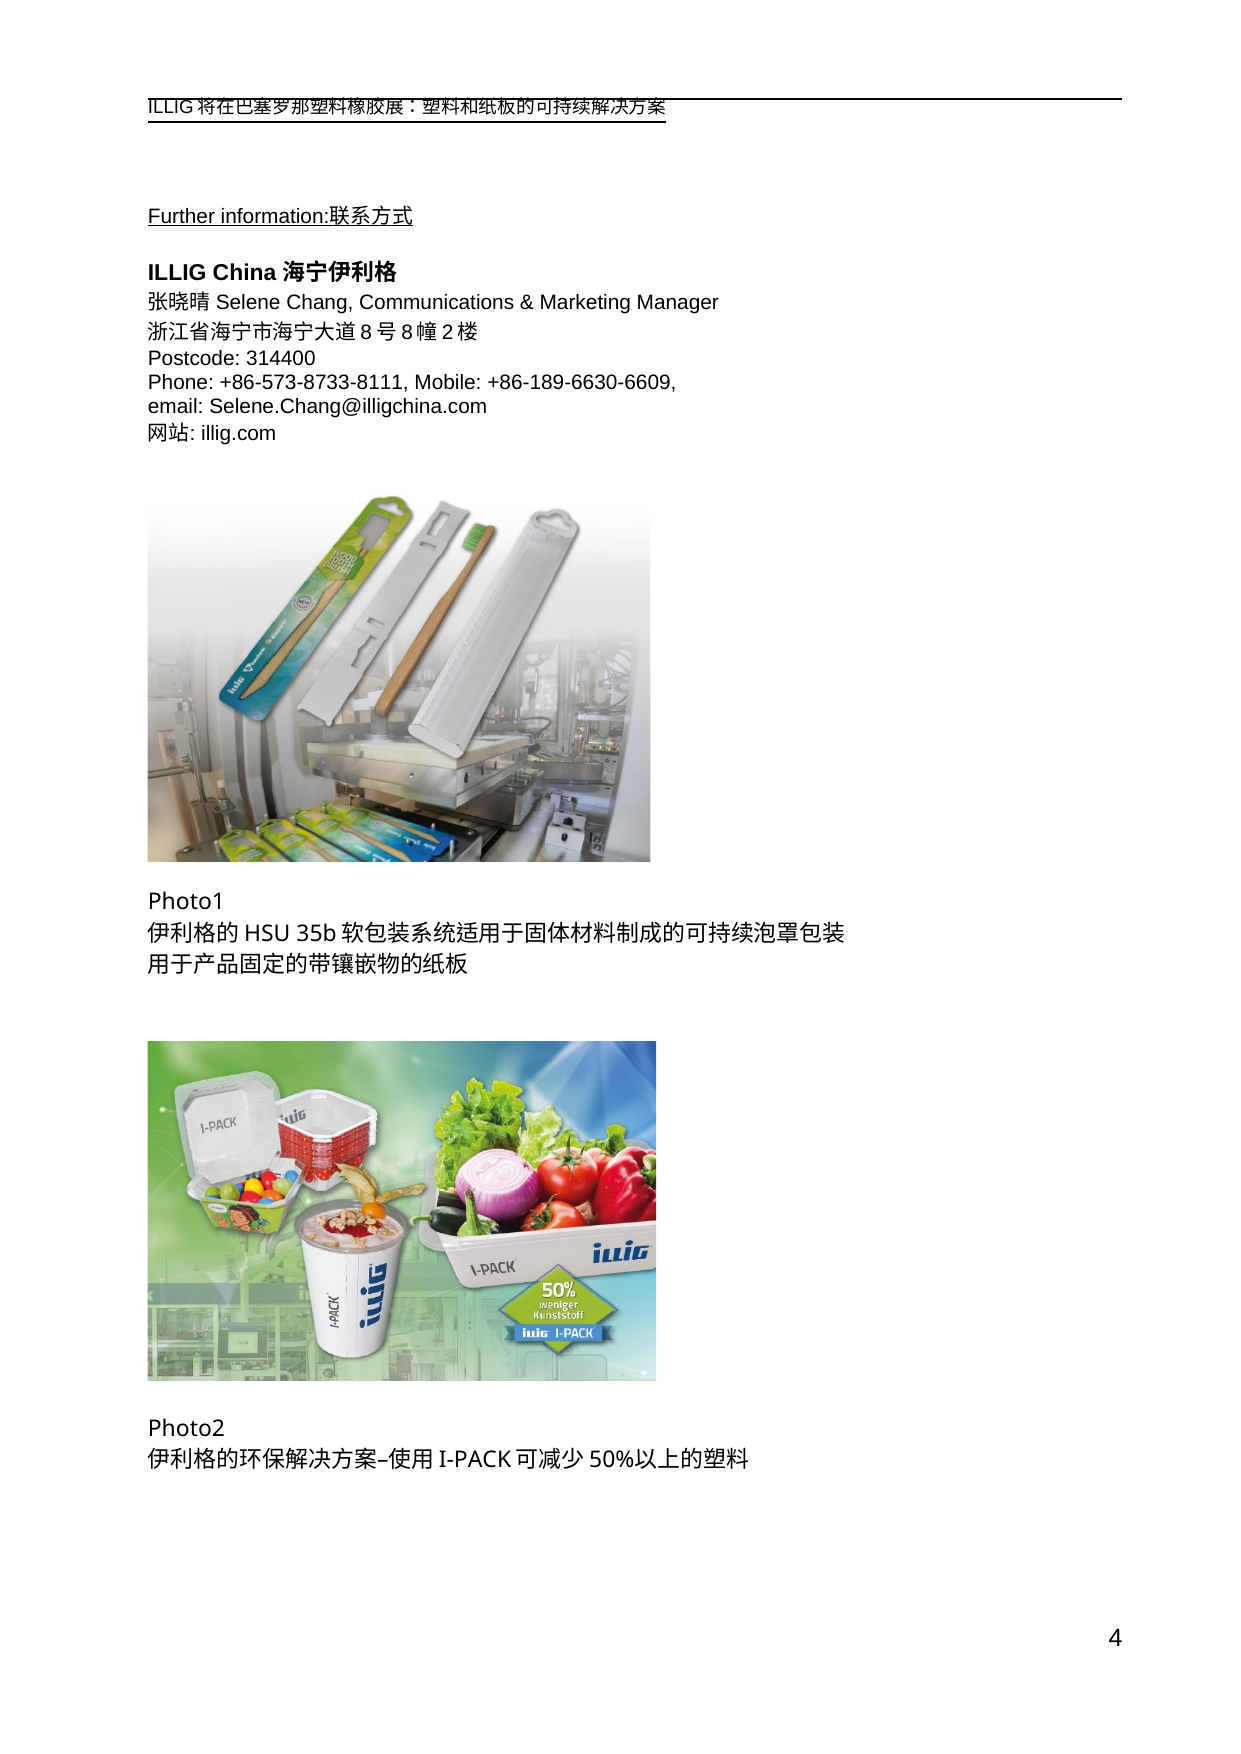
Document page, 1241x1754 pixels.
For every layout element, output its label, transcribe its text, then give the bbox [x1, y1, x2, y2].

text 伊利格的环保解决方案–使用I-PACK可减少50%以上的塑料 [148, 1443, 1122, 1474]
text Further information:联系方式 [148, 200, 1122, 230]
text Phone: +86-573-8733-8111, Mobile: +86-189-6630-6609, [148, 370, 1122, 394]
text 张晓晴 Selene Chang, Communications & Marketing Manager [148, 287, 1122, 316]
text Photo2 [148, 1412, 1122, 1443]
text email: Selene.Chang@illigchina.com [148, 394, 1122, 418]
text 用于产品固定的带镶嵌物的纸板 [148, 948, 1122, 979]
text 浙江省海宁市海宁大道8号8幢2楼 [148, 316, 1122, 346]
text Photo1 [148, 885, 1122, 916]
text Postcode: 314400 [148, 346, 1122, 370]
text ILLIG China 海宁伊利格 [148, 254, 1122, 287]
picture [147, 470, 651, 862]
picture [147, 1041, 657, 1381]
text 伊利格的HSU 35b软包装系统适用于固体材料制成的可持续泡罩包装 [148, 916, 1122, 948]
text 网站: illig.com [148, 418, 1122, 446]
